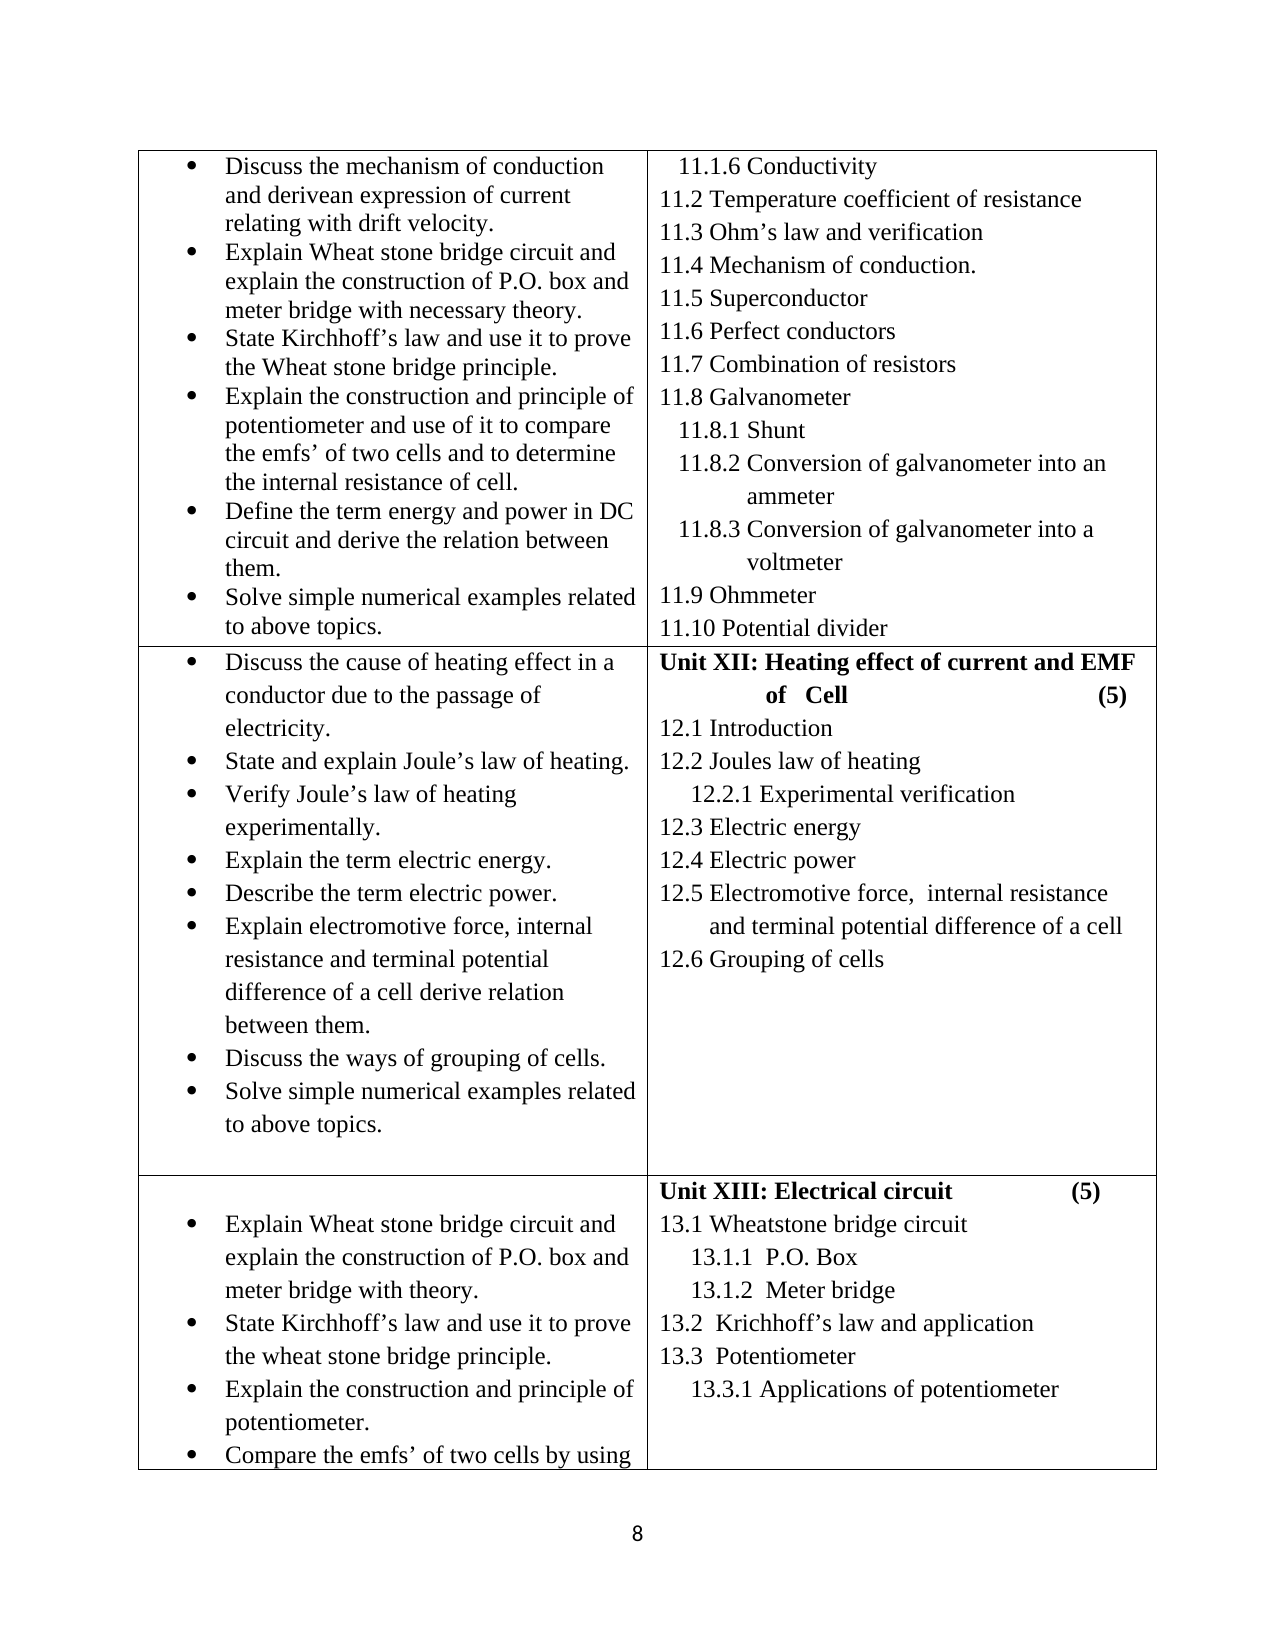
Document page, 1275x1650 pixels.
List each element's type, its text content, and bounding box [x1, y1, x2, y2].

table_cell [139, 151, 647, 646]
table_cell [648, 1176, 1156, 1469]
table_cell Unit XII: Heating effect of current and EMF of Cell (5) 12.1 Introduction 12.2 Joules law of heating 12.2.1 Experimental verification 12.3 Electric energy 12.4 Electric power 12.5 Electromotive force, internal resistance and terminal potential difference of a cell 12.6 Grouping of cells [648, 647, 1156, 1175]
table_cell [648, 151, 1156, 646]
table_cell Discuss the cause of heating effect in a conductor due to the passage of electricity. State and explain Joule’s law of heating. Verify Joule’s law of heating experimentally. Explain the term electric energy. Describe the term electric power. Explain electromotive force, internal resistance and terminal potential difference of a cell derive relation between them. Discuss the ways of grouping of cells. Solve simple numerical examples related to above topics. [139, 647, 647, 1175]
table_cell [139, 1176, 647, 1469]
